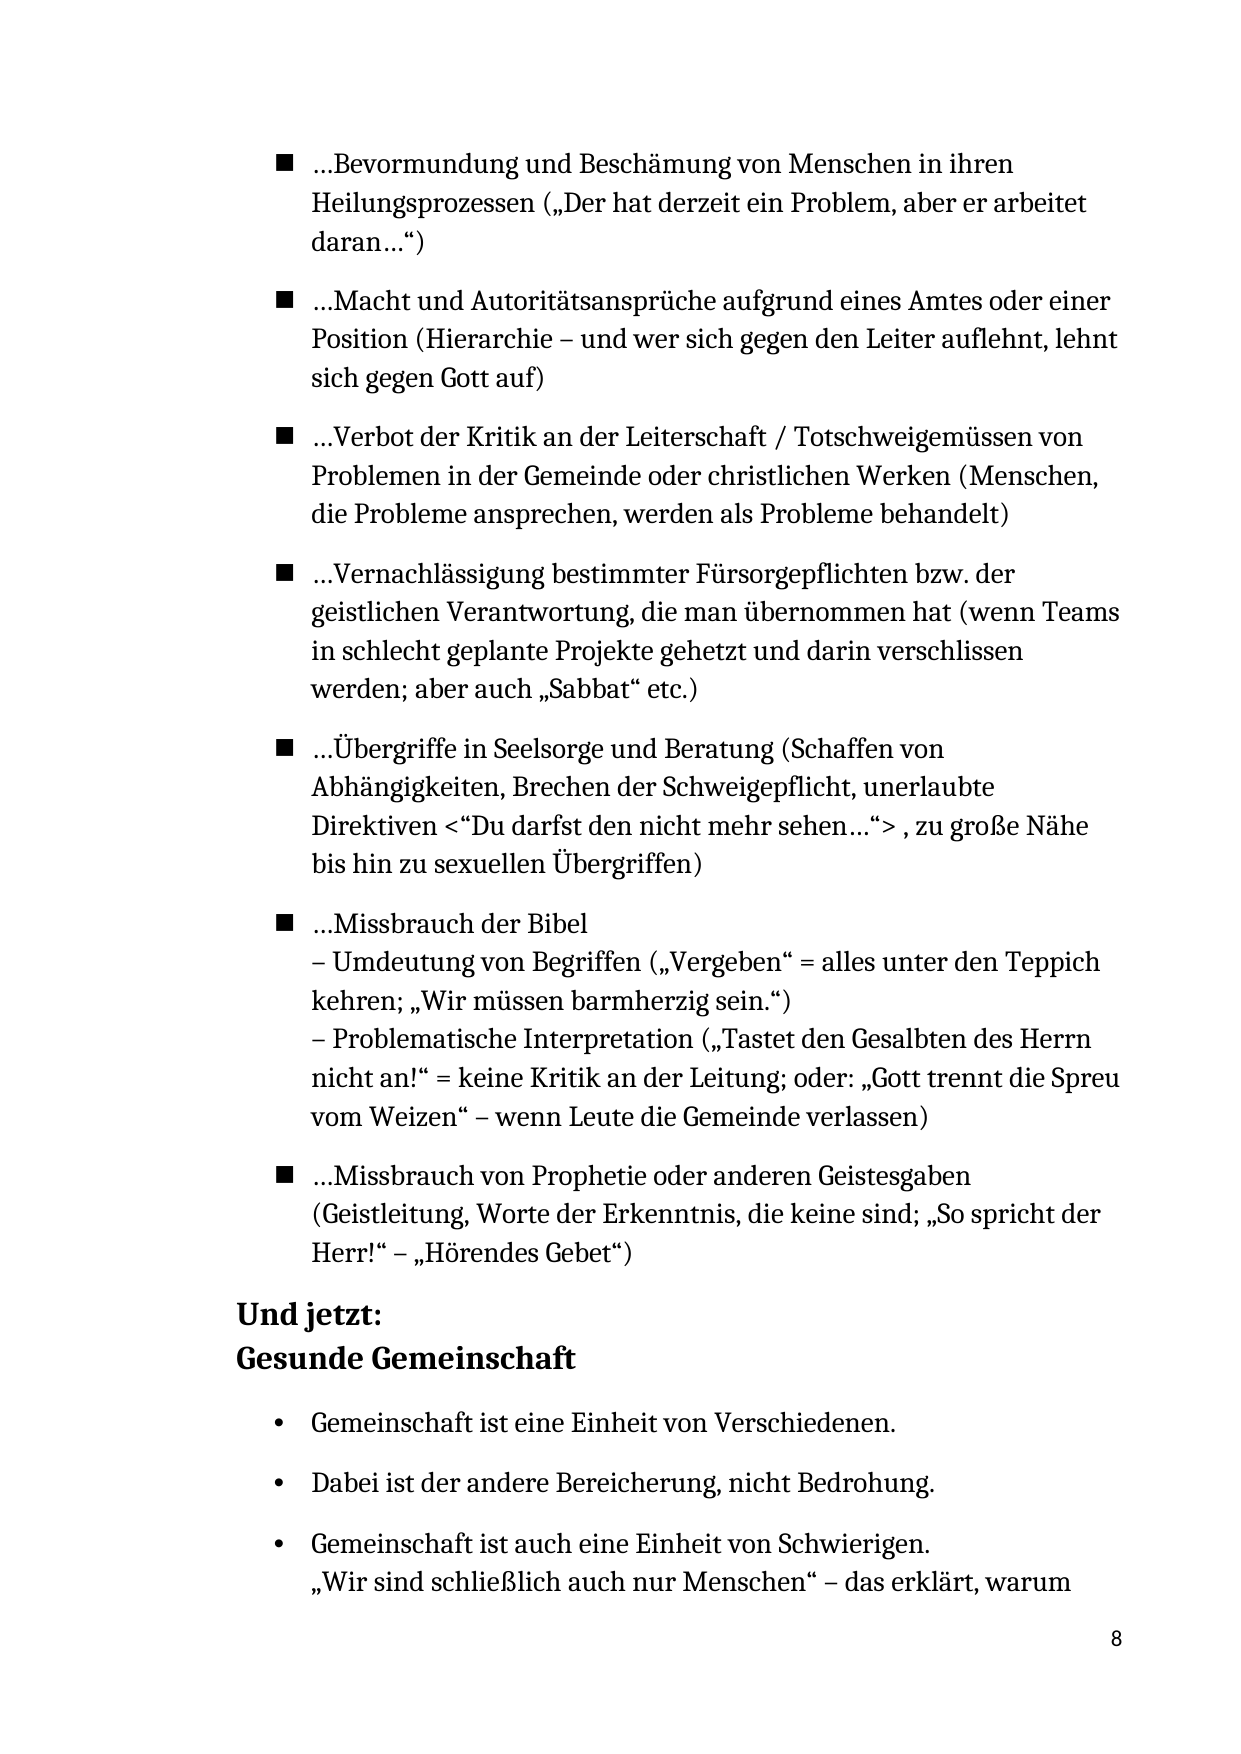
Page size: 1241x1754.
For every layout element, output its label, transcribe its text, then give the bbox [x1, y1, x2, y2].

list …Missbrauch der Bibel – Umdeutung von Begriffen („Vergeben“ = alles unter den Teppich kehren; „Wir müssen barmherzig sein.“) – Problematische Interpretation („Tastet den Gesalbten des Herrn nicht an!“ = keine Kritik an der Leitung; oder: „Gott trennt die Spreu vom Weizen“ – wenn Leute die Gemeinde verlassen) [274, 907, 1122, 1133]
list Gemeinschaft ist eine Einheit von Verschiedenen. [274, 1404, 1122, 1439]
list …Macht und Autoritätsansprüche aufgrund eines Amtes oder einer Position (Hierarchie – und wer sich gegen den Leiter auflehnt, lehnt sich gegen Gott auf) [274, 284, 1122, 395]
list …Verbot der Kritik an der Leiterschaft / Totschweigemüssen von Problemen in der Gemeinde oder christlichen Werken (Menschen, die Probleme ansprechen, werden als Probleme behandelt) [274, 421, 1122, 531]
list …Übergriffe in Seelsorge und Beratung (Schaffen von Abhängigkeiten, Brechen der Schweigepflicht, unerlaubte Direktiven <“Du darfst den nicht mehr sehen…“> , zu große Nähe bis hin zu sexuellen Übergriffen) [274, 732, 1122, 881]
text Und jetzt: Gesunde Gemeinschaft [236, 1296, 1122, 1378]
list …Bevormundung und Beschämung von Menschen in ihren Heilungsprozessen („Der hat derzeit ein Problem, aber er arbeitet daran…“) [274, 148, 1122, 258]
list …Missbrauch von Prophetie oder anderen Geistesgaben (Geistleitung, Worte der Erkenntnis, die keine sind; „So spricht der Herr!“ – „Hörendes Gebet“) [274, 1159, 1122, 1270]
list Dabei ist der andere Bereicherung, nicht Bedrohung. [274, 1465, 1122, 1500]
list …Vernachlässigung bestimmter Fürsorgepflichten bzw. der geistlichen Verantwortung, die man übernommen hat (wenn Teams in schlecht geplante Projekte gehetzt und darin verschlissen werden; aber auch „Sabbat“ etc.) [274, 557, 1122, 706]
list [274, 1526, 1122, 1599]
